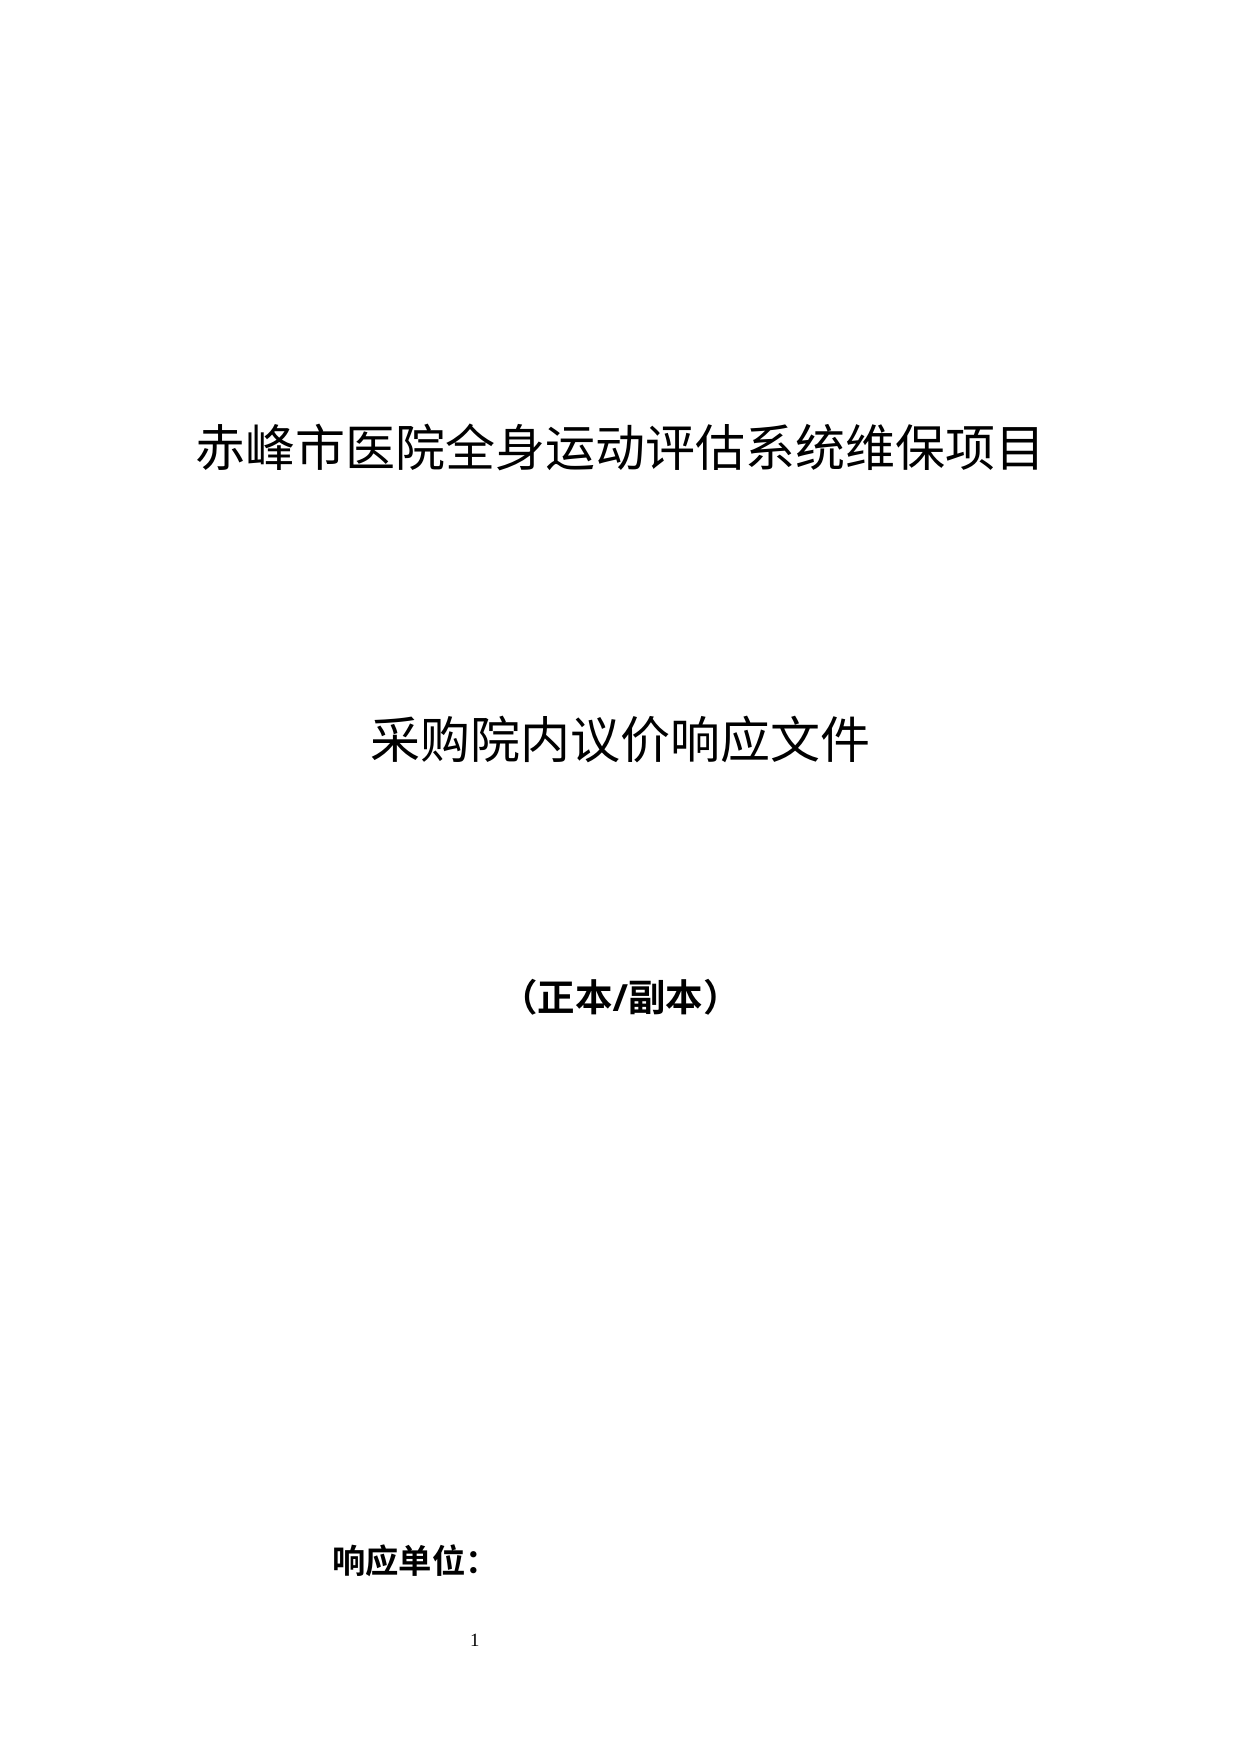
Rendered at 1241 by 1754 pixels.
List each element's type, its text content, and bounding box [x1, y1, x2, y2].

text （正本/副本） [187, 963, 1053, 1028]
text 赤峰市医院全身运动评估系统维保项目采购院内议价响应文件 [187, 396, 1053, 786]
text 响应单位： [187, 1526, 1002, 1591]
